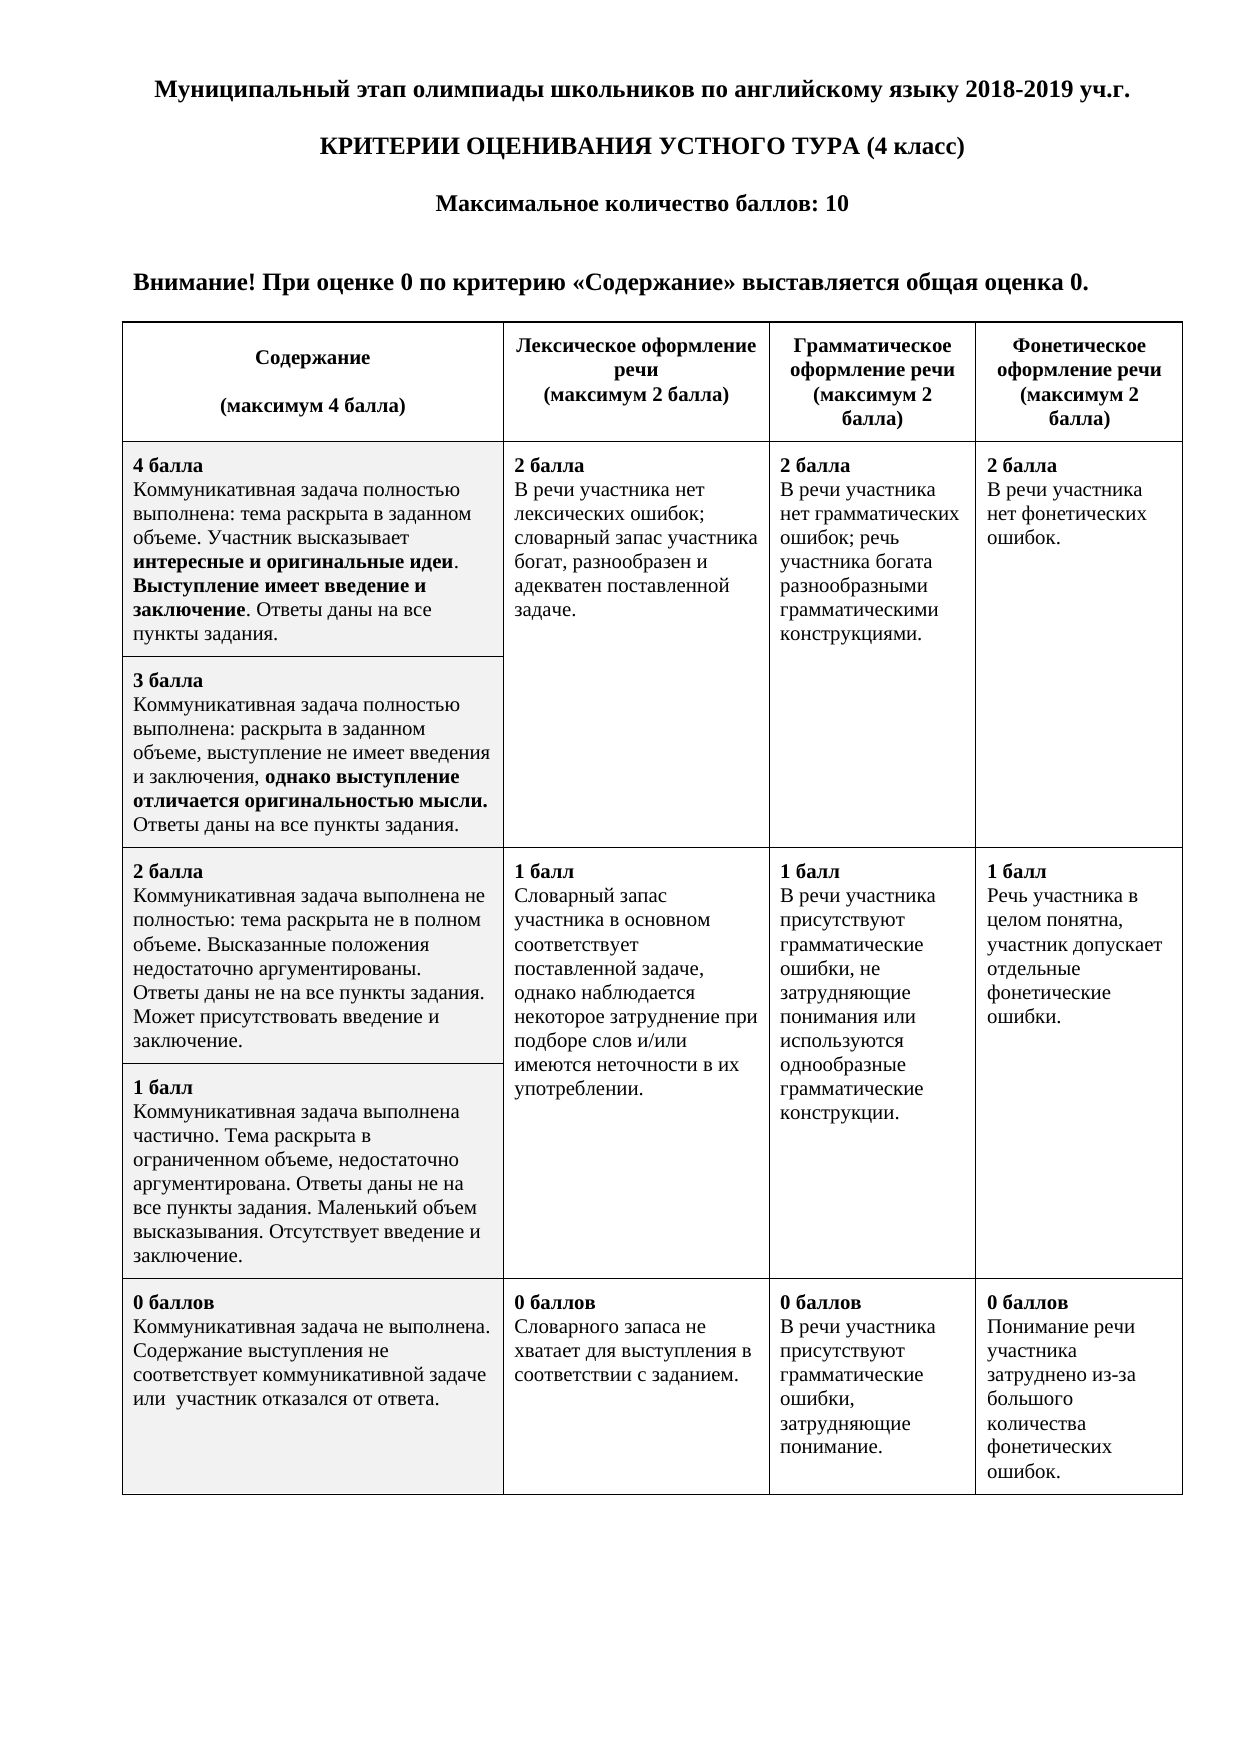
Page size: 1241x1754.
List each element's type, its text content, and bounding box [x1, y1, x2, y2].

table_cell 0 баллов Словарного запаса не хватает для выступления в соответствии с заданием. [504, 1279, 769, 1493]
table_cell 3 балла Коммуникативная задача полностью выполнена: раскрыта в заданном объеме, выступление не имеет введения и заключения, однако выступление отличается оригинальностью мысли. Ответы даны на все пункты задания. [123, 657, 503, 847]
table_cell 2 балла В речи участника нет лексических ошибок; словарный запас участника богат, разнообразен и адекватен поставленной задаче. [504, 442, 769, 847]
table_cell 2 балла В речи участника нет фонетических ошибок. [976, 442, 1182, 847]
table_cell 2 балла В речи участника нет грамматических ошибок; речь участника богата разнообразными грамматическими конструкциями. [770, 442, 975, 847]
table_cell 1 балл В речи участника присутствуют грамматические ошибки, не затрудняющие понимания или используются однообразные грамматические конструкции. [770, 848, 975, 1278]
text Муниципальный этап олимпиады школьников по английскому языку 2018-2019 уч.г. [133, 74, 1152, 103]
table_cell 1 балл Словарный запас участника в основном соответствует поставленной задаче, однако наблюдается некоторое затруднение при подборе слов и/или имеются неточности в их употреблении. [504, 848, 769, 1278]
table_cell 1 балл Коммуникативная задача выполнена частично. Тема раскрыта в ограниченном объеме, недостаточно аргументирована. Ответы даны не на все пункты задания. Маленький объем высказывания. Отсутствует введение и заключение. [123, 1064, 503, 1278]
table_cell 2 балла Коммуникативная задача выполнена не полностью: тема раскрыта не в полном объеме. Высказанные положения недостаточно аргументированы. Ответы даны не на все пункты задания. Может присутствовать введение и заключение. [123, 848, 503, 1063]
text КРИТЕРИИ ОЦЕНИВАНИЯ УСТНОГО ТУРА (4 класс) [133, 131, 1152, 160]
table_header Грамматическое оформление речи (максимум 2 балла) [770, 323, 975, 441]
table_cell 0 баллов В речи участника присутствуют грамматические ошибки, затрудняющие понимание. [770, 1279, 975, 1493]
table_cell 0 баллов Понимание речи участника затруднено из-за большого количества фонетических ошибок. [976, 1279, 1182, 1493]
table_cell 1 балл Речь участника в целом понятна, участник допускает отдельные фонетические ошибки. [976, 848, 1182, 1278]
text Внимание! При оценке 0 по критерию «Содержание» выставляется общая оценка 0. [133, 267, 1152, 296]
text Максимальное количество баллов: 10 [133, 189, 1152, 216]
table_cell 4 балла Коммуникативная задача полностью выполнена: тема раскрыта в заданном объеме. Участник высказывает интересные и оригинальные идеи. Выступление имеет введение и заключение. Ответы даны на все пункты задания. [123, 442, 503, 656]
table_header Содержание (максимум 4 балла) [123, 323, 503, 441]
table_cell 0 баллов Коммуникативная задача не выполнена. Содержание выступления не соответствует коммуникативной задаче или участник отказался от ответа. [123, 1279, 503, 1493]
table_header Фонетическое оформление речи (максимум 2 балла) [976, 323, 1182, 441]
table_header Лексическое оформление речи (максимум 2 балла) [504, 323, 769, 441]
